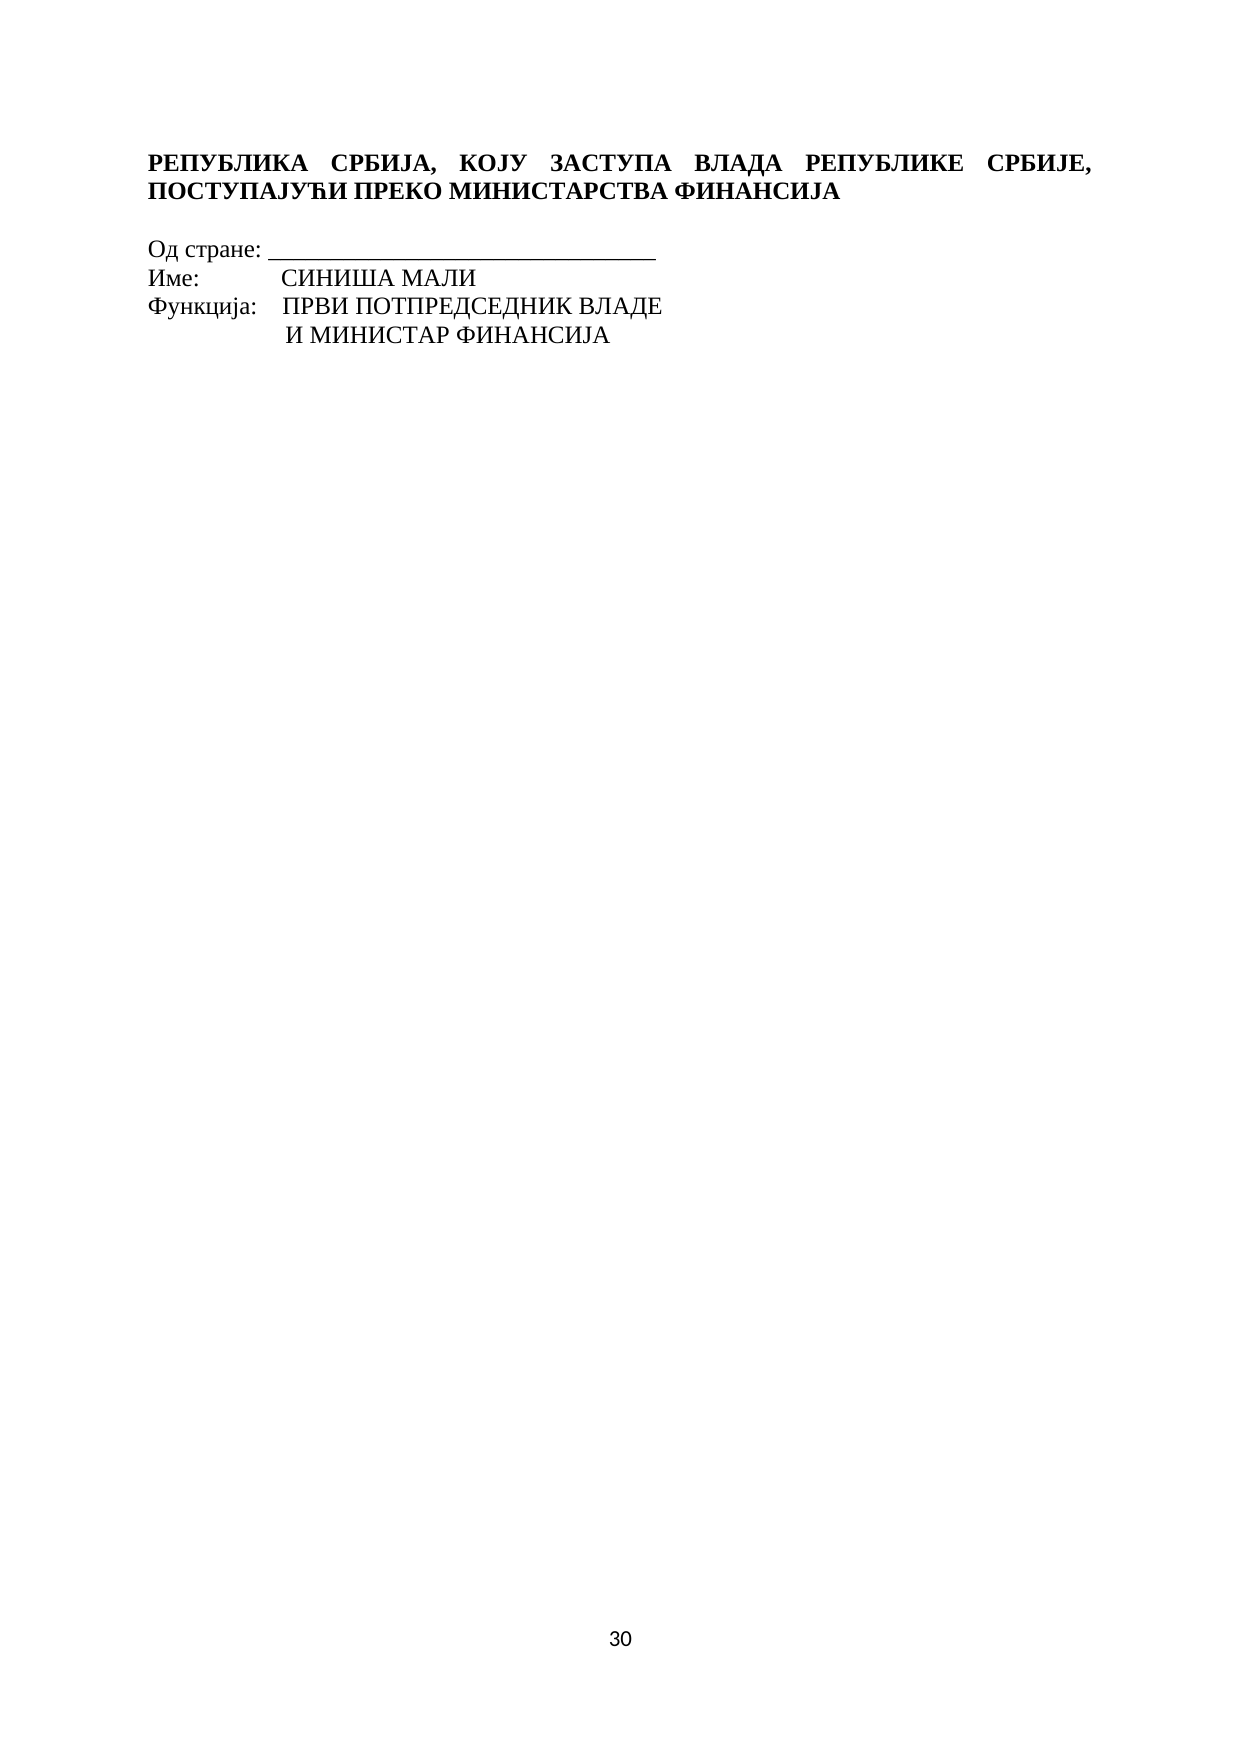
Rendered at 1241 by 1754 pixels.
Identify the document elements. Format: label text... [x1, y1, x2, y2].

text Име: СИНИША МАЛИ [148, 263, 1092, 291]
text И МИНИСТАР ФИНАНСИЈА [148, 320, 1092, 349]
text Од стране: _______________________________ [148, 234, 1092, 263]
text Функција: ПРВИ ПОТПРЕДСЕДНИК ВЛАДЕ [148, 291, 1092, 320]
text РЕПУБЛИКА СРБИЈА, КОЈУ ЗАСТУПА ВЛАДА РЕПУБЛИКЕ СРБИЈЕ, ПОСТУПАЈУЋИ ПРЕКО МИНИСТАРСТВА ФИНАНСИЈА [148, 148, 1092, 205]
